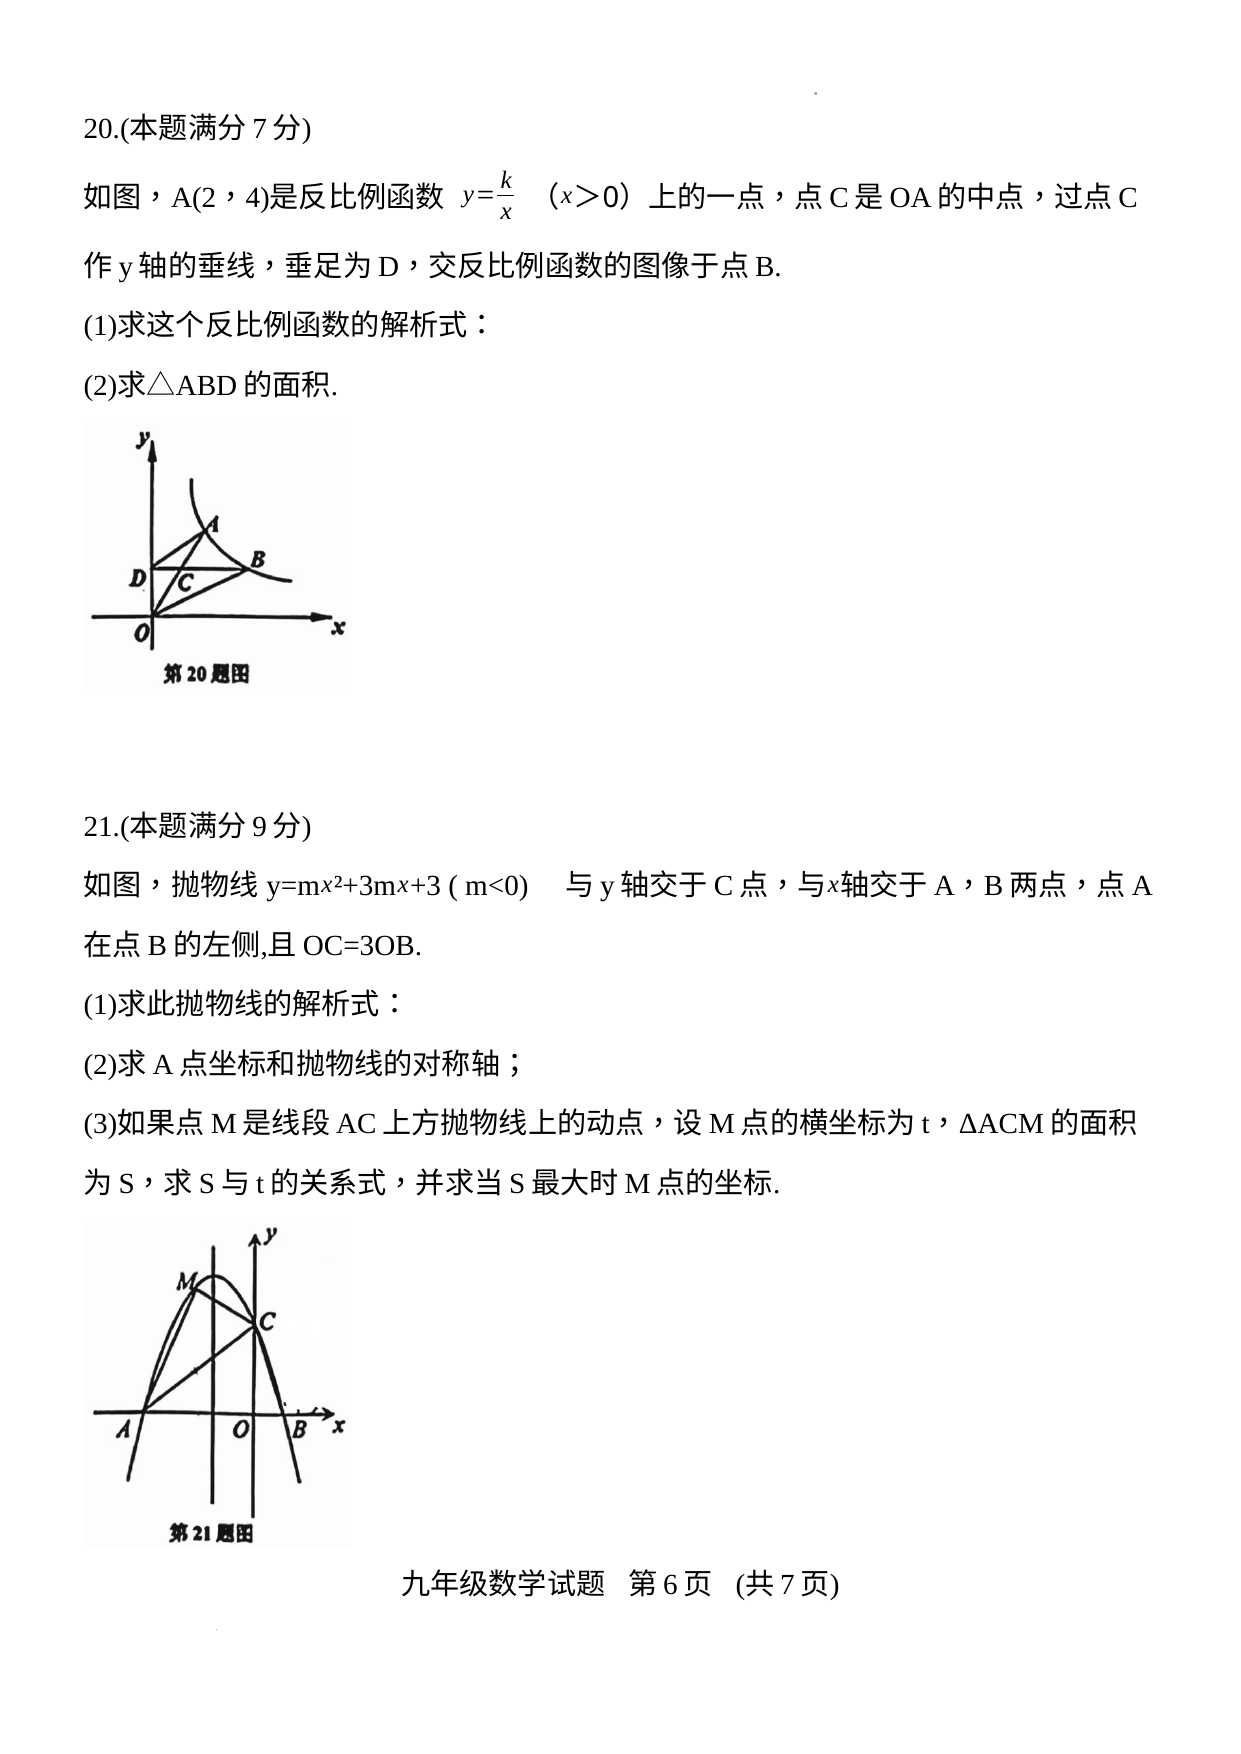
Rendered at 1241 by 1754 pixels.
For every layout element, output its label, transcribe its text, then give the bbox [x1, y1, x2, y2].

picture [83, 423, 352, 690]
text 如图，抛物线 y=m²+3m+3 ( m<0) 与y轴交于C点，与轴交于A，B两点，点A在点B的左侧,且OC=3OB. [83, 865, 1157, 964]
text (1)求这个反比例函数的解析式： [83, 304, 1157, 344]
text 九年级数学试题 第6页 (共7页) [83, 1563, 1157, 1603]
picture [83, 1221, 352, 1549]
text 如图，A(2，4)是反比例函数 （＞0）上的一点，点C是OA的中点，过点C作y轴的垂线，垂足为D，交反比例函数的图像于点B. [83, 166, 1157, 285]
text (2)求A点坐标和抛物线的对称轴； [83, 1043, 1157, 1083]
text (2)求△ABD的面积. [83, 364, 1157, 404]
text 20.(本题满分7分) [83, 107, 1157, 147]
text 21.(本题满分9分) [83, 805, 1157, 845]
text (3)如果点M是线段AC上方抛物线上的动点，设M点的横坐标为t，ΔACM的面积为S，求S与t的关系式，并求当S最大时M点的坐标. [83, 1103, 1157, 1202]
text (1)求此抛物线的解析式： [83, 984, 1157, 1023]
